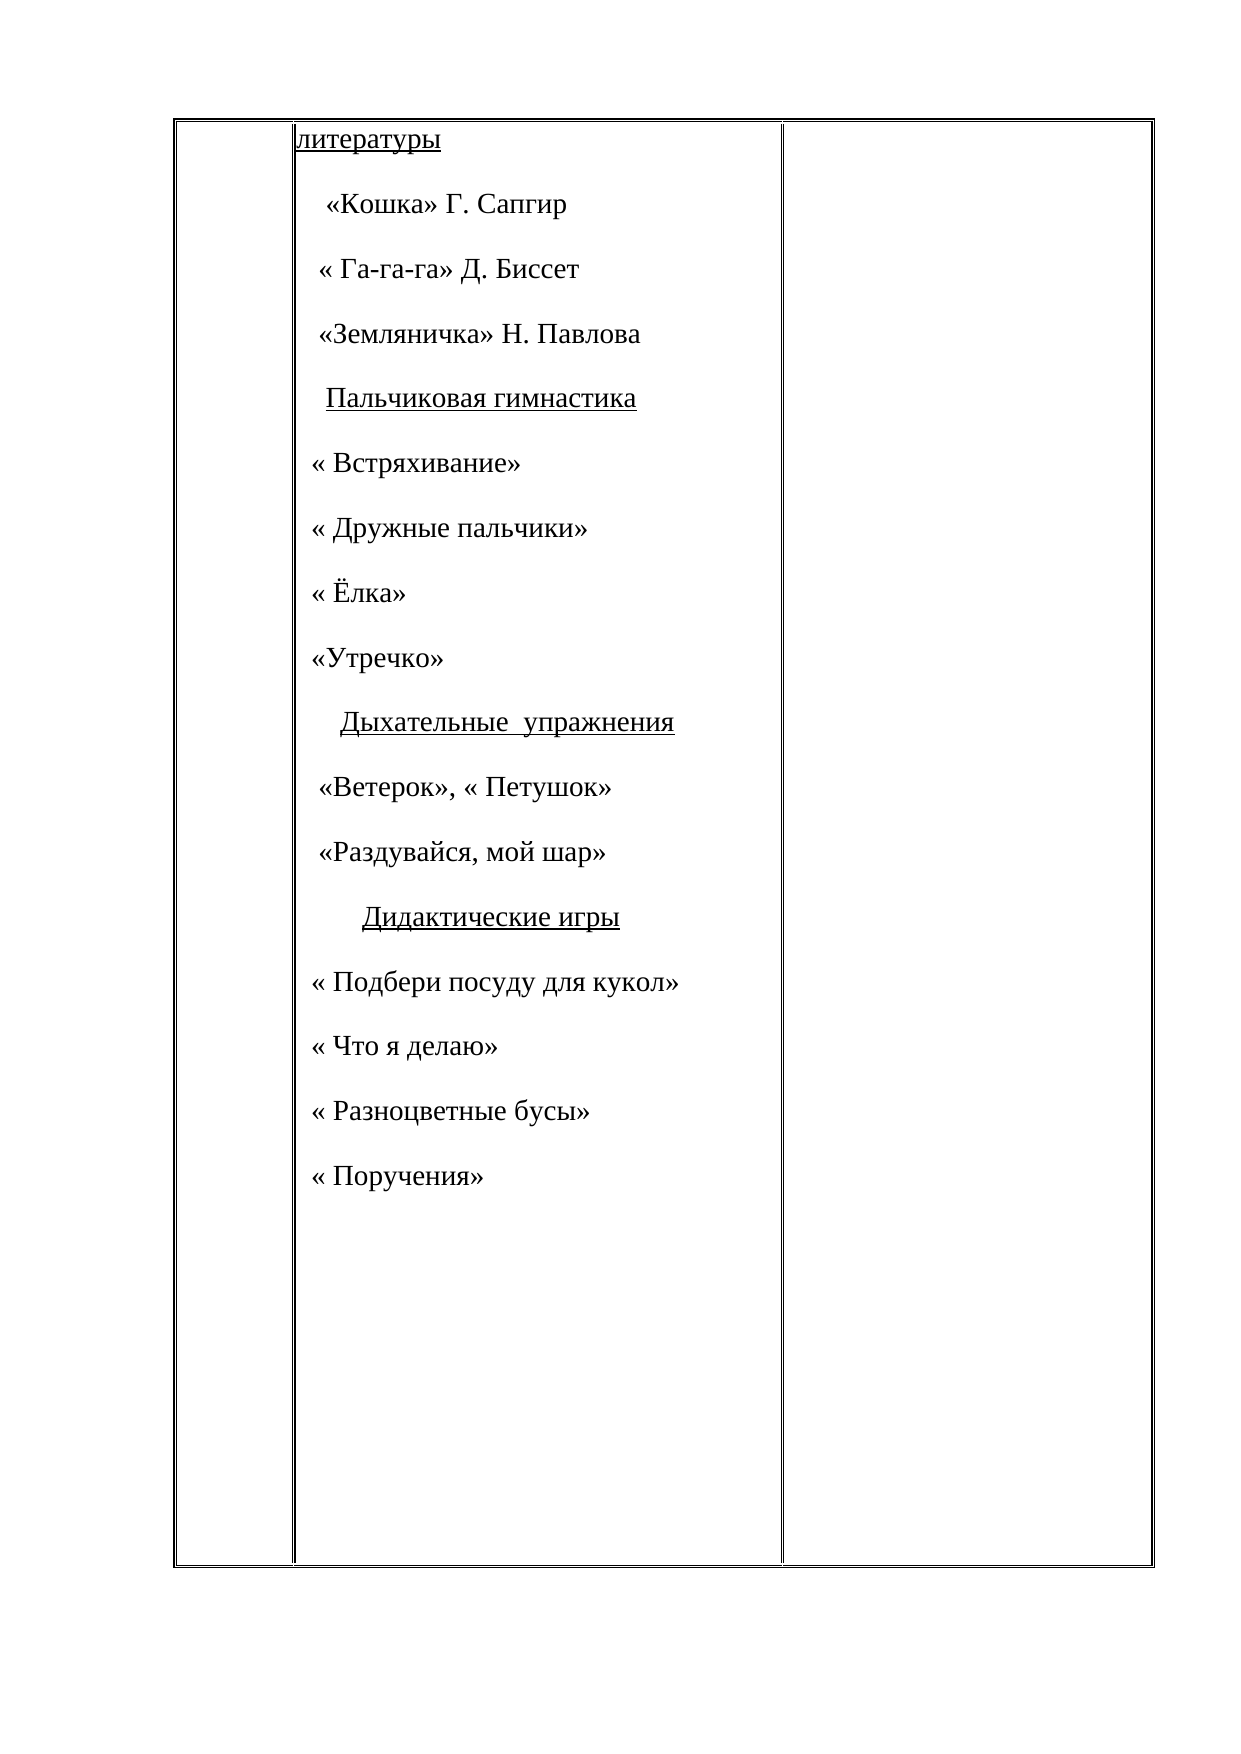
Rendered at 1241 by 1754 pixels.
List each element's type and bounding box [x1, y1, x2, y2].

table_header [783, 122, 1151, 1564]
table_header [177, 120, 294, 1564]
table_header [294, 122, 783, 1564]
